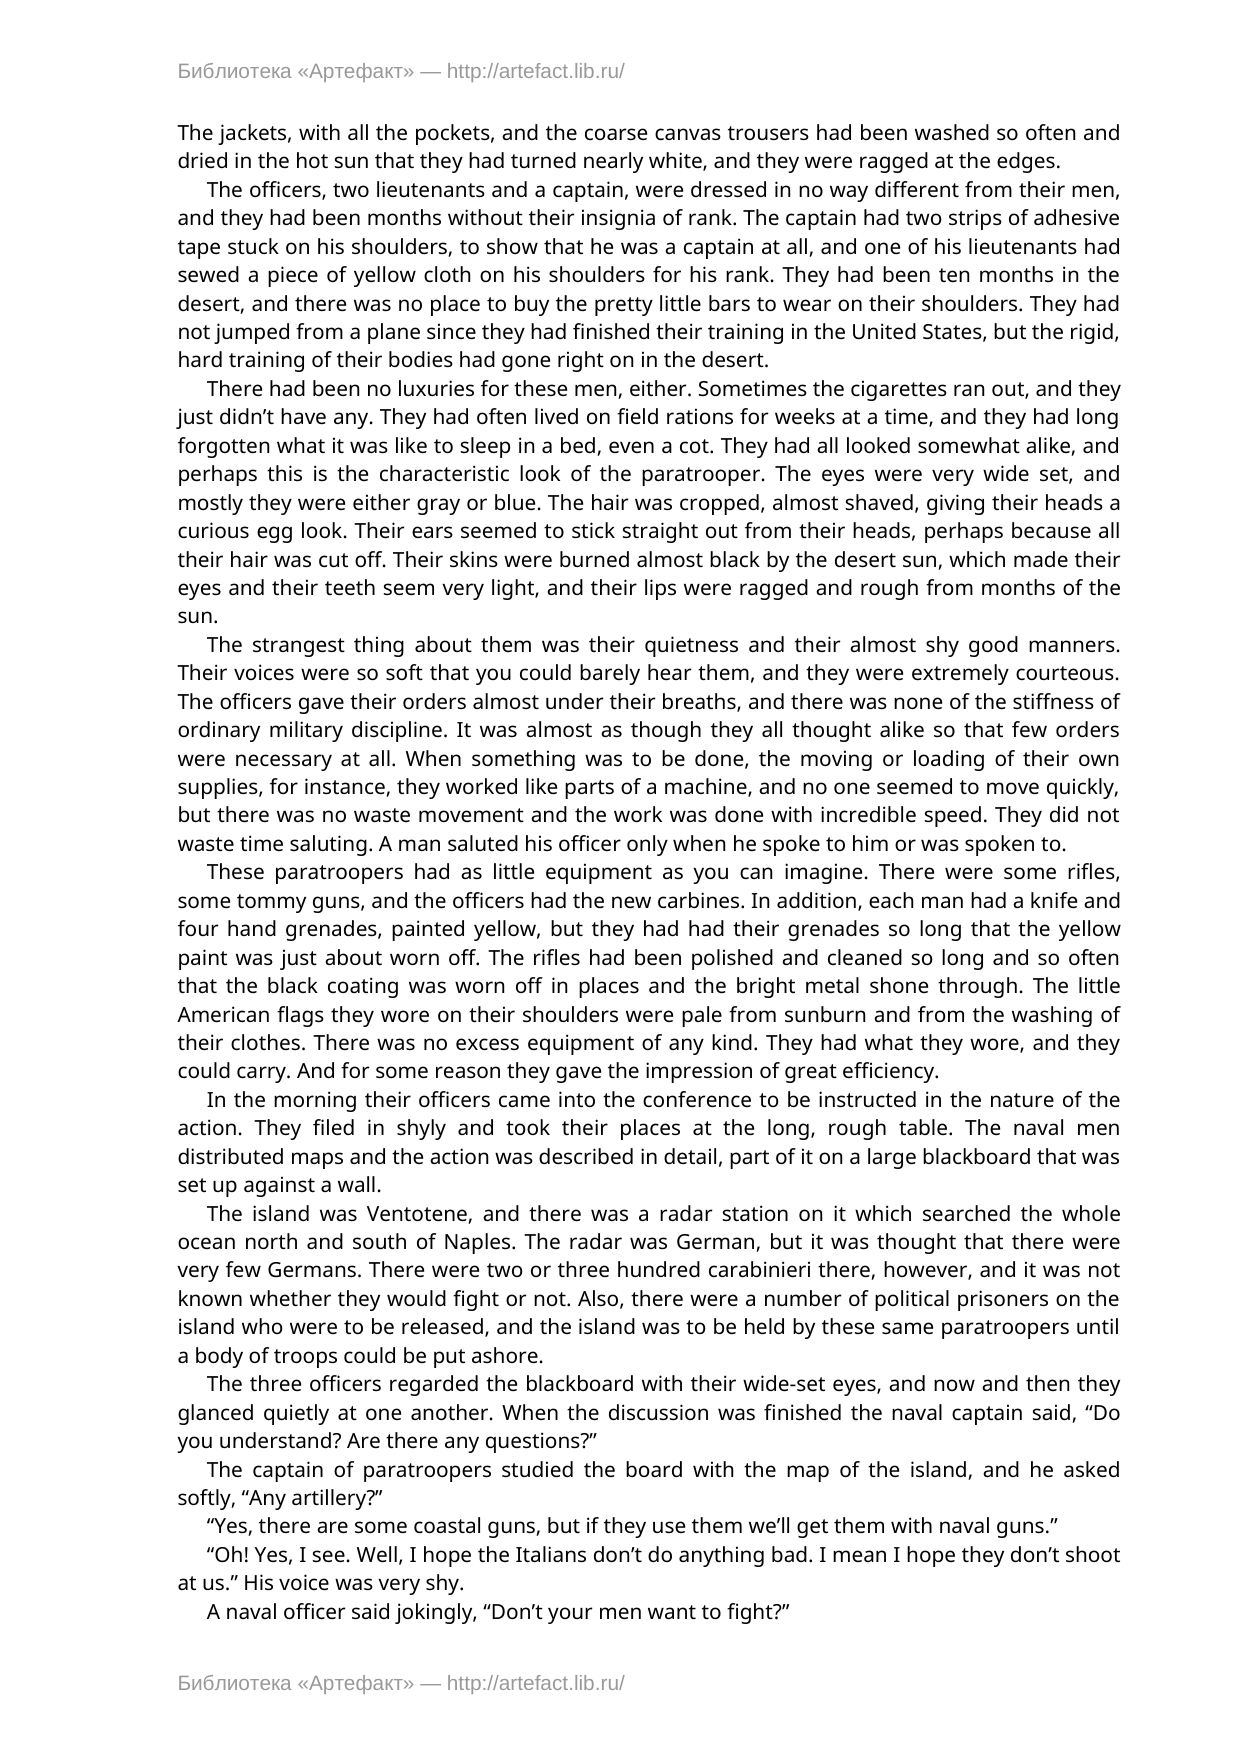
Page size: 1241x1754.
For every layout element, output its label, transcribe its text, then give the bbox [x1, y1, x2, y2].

text In the morning their officers came into the conference to be instructed in the nature of the action. They filed in shyly and took their places at the long, rough table. The naval men distributed maps and the action was described in detail, part of it on a large blackboard that was set up against a wall. [177, 1085, 1122, 1199]
text A naval officer said jokingly, “Don’t your men want to fight?” [177, 1597, 1122, 1625]
text “Oh! Yes, I see. Well, I hope the Italians don’t do anything bad. I mean I hope they don’t shoot at us.” His voice was very shy. [177, 1540, 1122, 1597]
text The island was Ventotene, and there was a radar station on it which searched the whole ocean north and south of Naples. The radar was German, but it was thought that there were very few Germans. There were two or three hundred carabinieri there, however, and it was not known whether they would fight or not. Also, there were a number of political prisoners on the island who were to be released, and the island was to be held by these same paratroopers until a body of troops could be put ashore. [177, 1199, 1122, 1369]
text The three officers regarded the blackboard with their wide-set eyes, and now and then they glanced quietly at one another. When the discussion was finished the naval captain said, “Do you understand? Are there any questions?” [177, 1369, 1122, 1455]
text The strangest thing about them was their quietness and their almost shy good manners. Their voices were so soft that you could barely hear them, and they were extremely courteous. The officers gave their orders almost under their breaths, and there was none of the stiffness of ordinary military discipline. It was almost as though they all thought alike so that few orders were necessary at all. When something was to be done, the moving or loading of their own supplies, for instance, they worked like parts of a machine, and no one seemed to move quickly, but there was no waste movement and the work was done with incredible speed. They did not waste time saluting. A man saluted his officer only when he spoke to him or was spoken to. [177, 630, 1122, 857]
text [177, 118, 1122, 175]
text The captain of paratroopers studied the board with the map of the island, and he asked softly, “Any artillery?” [177, 1455, 1122, 1512]
text These paratroopers had as little equipment as you can imagine. There were some rifles, some tommy guns, and the officers had the new carbines. In addition, each man had a knife and four hand grenades, painted yellow, but they had had their grenades so long that the yellow paint was just about worn off. The rifles had been polished and cleaned so long and so often that the black coating was worn off in places and the bright metal shone through. The little American flags they wore on their shoulders were pale from sunburn and from the washing of their clothes. There was no excess equipment of any kind. They had what they wore, and they could carry. And for some reason they gave the impression of great efficiency. [177, 857, 1122, 1085]
text There had been no luxuries for these men, either. Sometimes the cigarettes ran out, and they just didn’t have any. They had often lived on field rations for weeks at a time, and they had long forgotten what it was like to sleep in a bed, even a cot. They had all looked somewhat alike, and perhaps this is the characteristic look of the paratrooper. The eyes were very wide set, and mostly they were either gray or blue. The hair was cropped, almost shaved, giving their heads a curious egg look. Their ears seemed to stick straight out from their heads, perhaps because all their hair was cut off. Their skins were burned almost black by the desert sun, which made their eyes and their teeth seem very light, and their lips were ragged and rough from months of the sun. [177, 374, 1122, 630]
text The officers, two lieutenants and a captain, were dressed in no way different from their men, and they had been months without their insignia of rank. The captain had two strips of adhesive tape stuck on his shoulders, to show that he was a captain at all, and one of his lieutenants had sewed a piece of yellow cloth on his shoulders for his rank. They had been ten months in the desert, and there was no place to buy the pretty little bars to wear on their shoulders. They had not jumped from a plane since they had finished their training in the United States, but the rigid, hard training of their bodies had gone right on in the desert. [177, 175, 1122, 374]
text “Yes, there are some coastal guns, but if they use them we’ll get them with naval guns.” [177, 1512, 1122, 1540]
